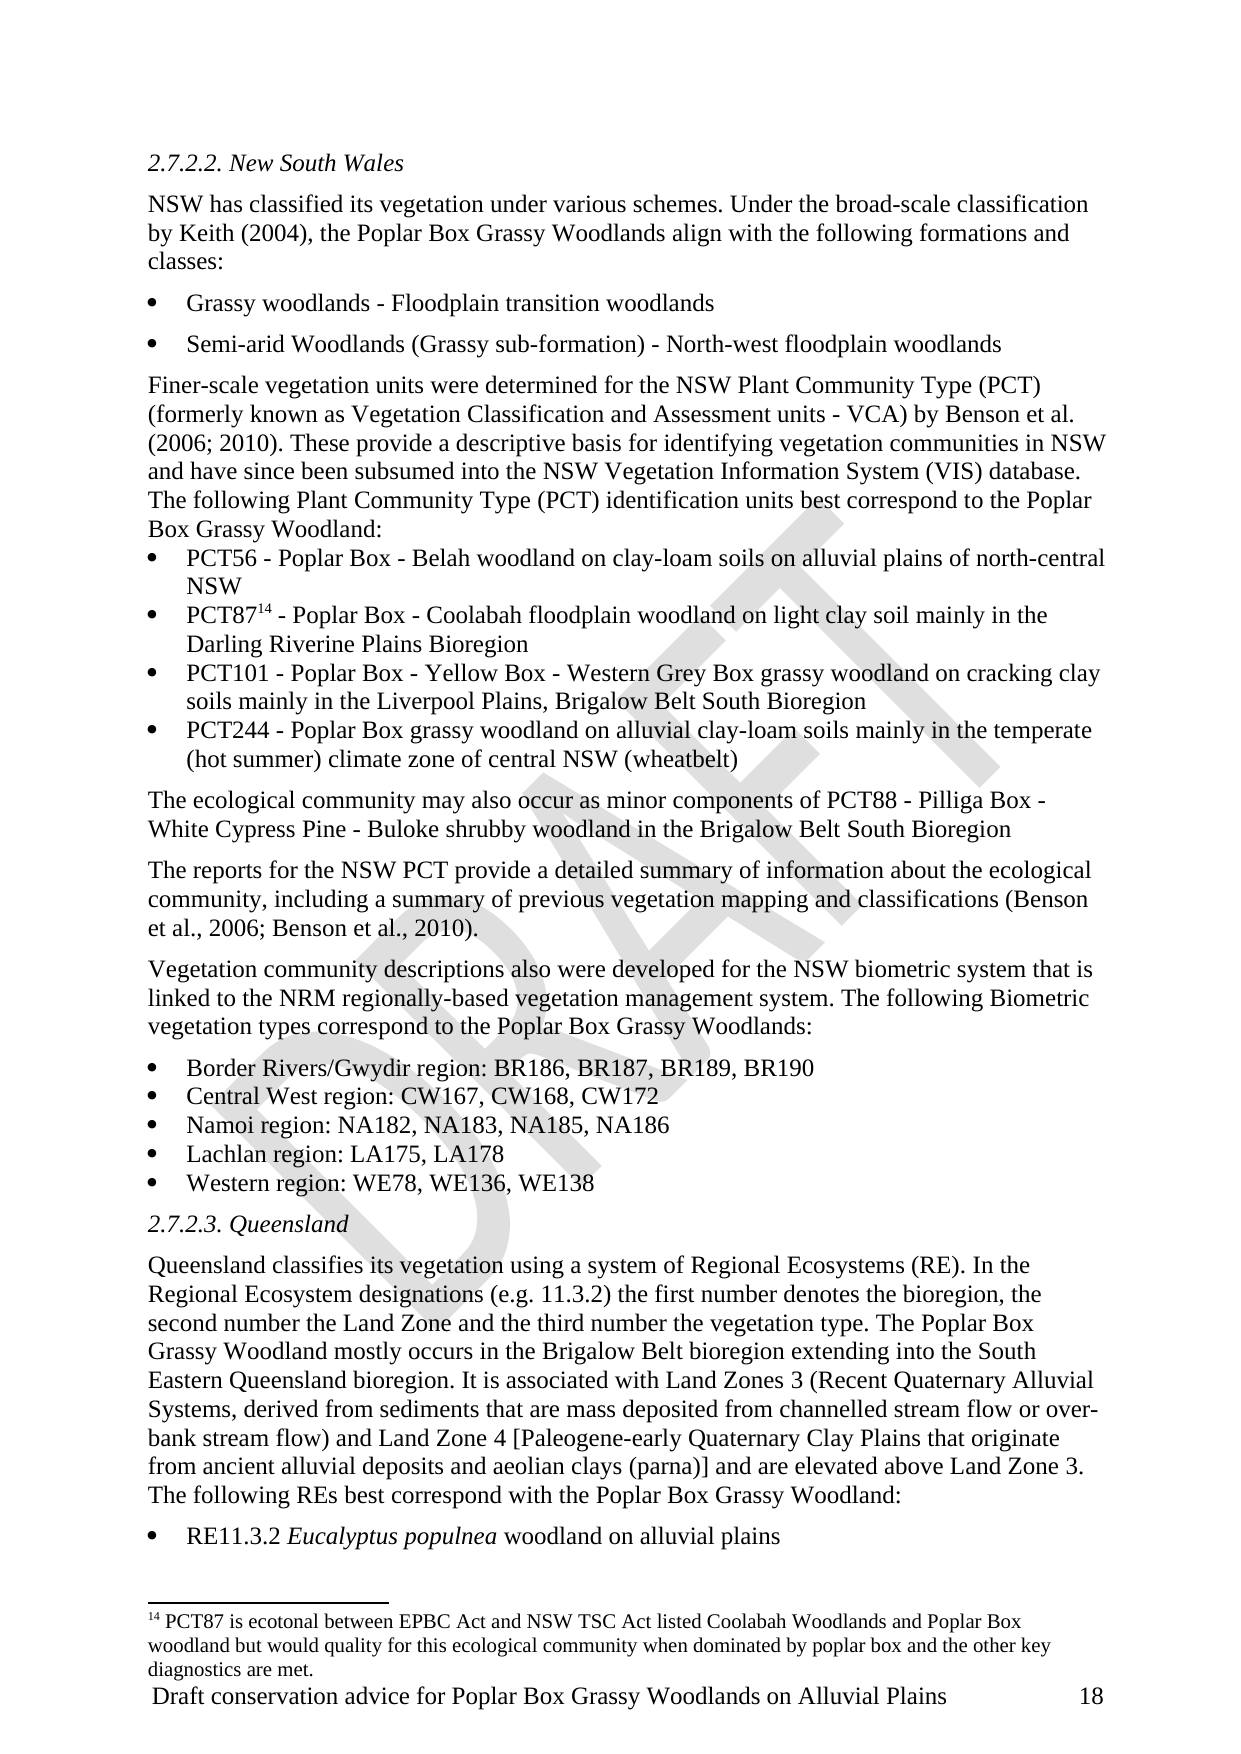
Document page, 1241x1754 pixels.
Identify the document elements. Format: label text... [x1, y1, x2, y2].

list Border Rivers/Gwydir region: BR186, BR187, BR189, BR190 [148, 1053, 1107, 1081]
list Semi-arid Woodlands (Grassy sub-formation) - North-west floodplain woodlands [148, 329, 1107, 358]
list 2.7.2.3. Queensland [148, 1209, 1107, 1238]
list The ecological community may also occur as minor components of PCT88 - Pilliga Box - White Cypress Pine - Buloke shrubby woodland in the Brigalow Belt South Bioregion [148, 785, 1107, 843]
text Queensland classifies its vegetation using a system of Regional Ecosystems (RE). In the Regional Ecosystem designations (e.g. 11.3.2) the first number denotes the bioregion, the second number the Land Zone and the third number the vegetation type. The Poplar Box Grassy Woodland mostly occurs in the Brigalow Belt bioregion extending into the South Eastern Queensland bioregion. It is associated with Land Zones 3 (Recent Quaternary Alluvial Systems, derived from sediments that are mass deposited from channelled stream flow or over-bank stream flow) and Land Zone 4 [Paleogene-early Quaternary Clay Plains that originate from ancient alluvial deposits and aeolian clays (parna)] and are elevated above Land Zone 3. The following REs best correspond with the Poplar Box Grassy Woodland: [148, 1250, 1107, 1509]
list PCT244 - Poplar Box grassy woodland on alluvial clay-loam soils mainly in the temperate (hot summer) climate zone of central NSW (wheatbelt) [148, 715, 1107, 773]
list RE11.3.2 Eucalyptus populnea woodland on alluvial plains [148, 1521, 1107, 1550]
text Finer-scale vegetation units were determined for the NSW Plant Community Type (PCT) (formerly known as Vegetation Classification and Assessment units - VCA) by Benson et al. (2006; 2010). These provide a descriptive basis for identifying vegetation communities in NSW and have since been subsumed into the NSW Vegetation Information System (VIS) database. The following Plant Community Type (PCT) identification units best correspond to the Poplar Box Grassy Woodland: [148, 370, 1107, 543]
list Lachlan region: LA175, LA178 [148, 1139, 1107, 1168]
list Central West region: CW167, CW168, CW172 [148, 1081, 1107, 1110]
list The reports for the NSW PCT provide a detailed summary of information about the ecological community, including a summary of previous vegetation mapping and classifications (Benson et al., 2006; Benson et al., 2010). [148, 855, 1107, 941]
list 2.7.2.2. New South Wales [148, 148, 1107, 176]
list Grassy woodlands - Floodplain transition woodlands [148, 288, 1107, 316]
list PCT87 - Poplar Box - Coolabah floodplain woodland on light clay soil mainly in the Darling Riverine Plains Bioregion [148, 600, 1107, 658]
text NSW has classified its vegetation under various schemes. Under the broad-scale classification by Keith (2004), the Poplar Box Grassy Woodlands align with the following formations and classes: [148, 189, 1107, 275]
list Western region: WE78, WE136, WE138 [148, 1168, 1107, 1196]
list Vegetation community descriptions also were developed for the NSW biometric system that is linked to the NRM regionally-based vegetation management system. The following Biometric vegetation types correspond to the Poplar Box Grassy Woodlands: [148, 954, 1107, 1040]
list PCT101 - Poplar Box - Yellow Box - Western Grey Box grassy woodland on cracking clay soils mainly in the Liverpool Plains, Brigalow Belt South Bioregion [148, 658, 1107, 715]
list Namoi region: NA182, NA183, NA185, NA186 [148, 1110, 1107, 1139]
list PCT56 - Poplar Box - Belah woodland on clay-loam soils on alluvial plains of north-central NSW [148, 543, 1107, 600]
